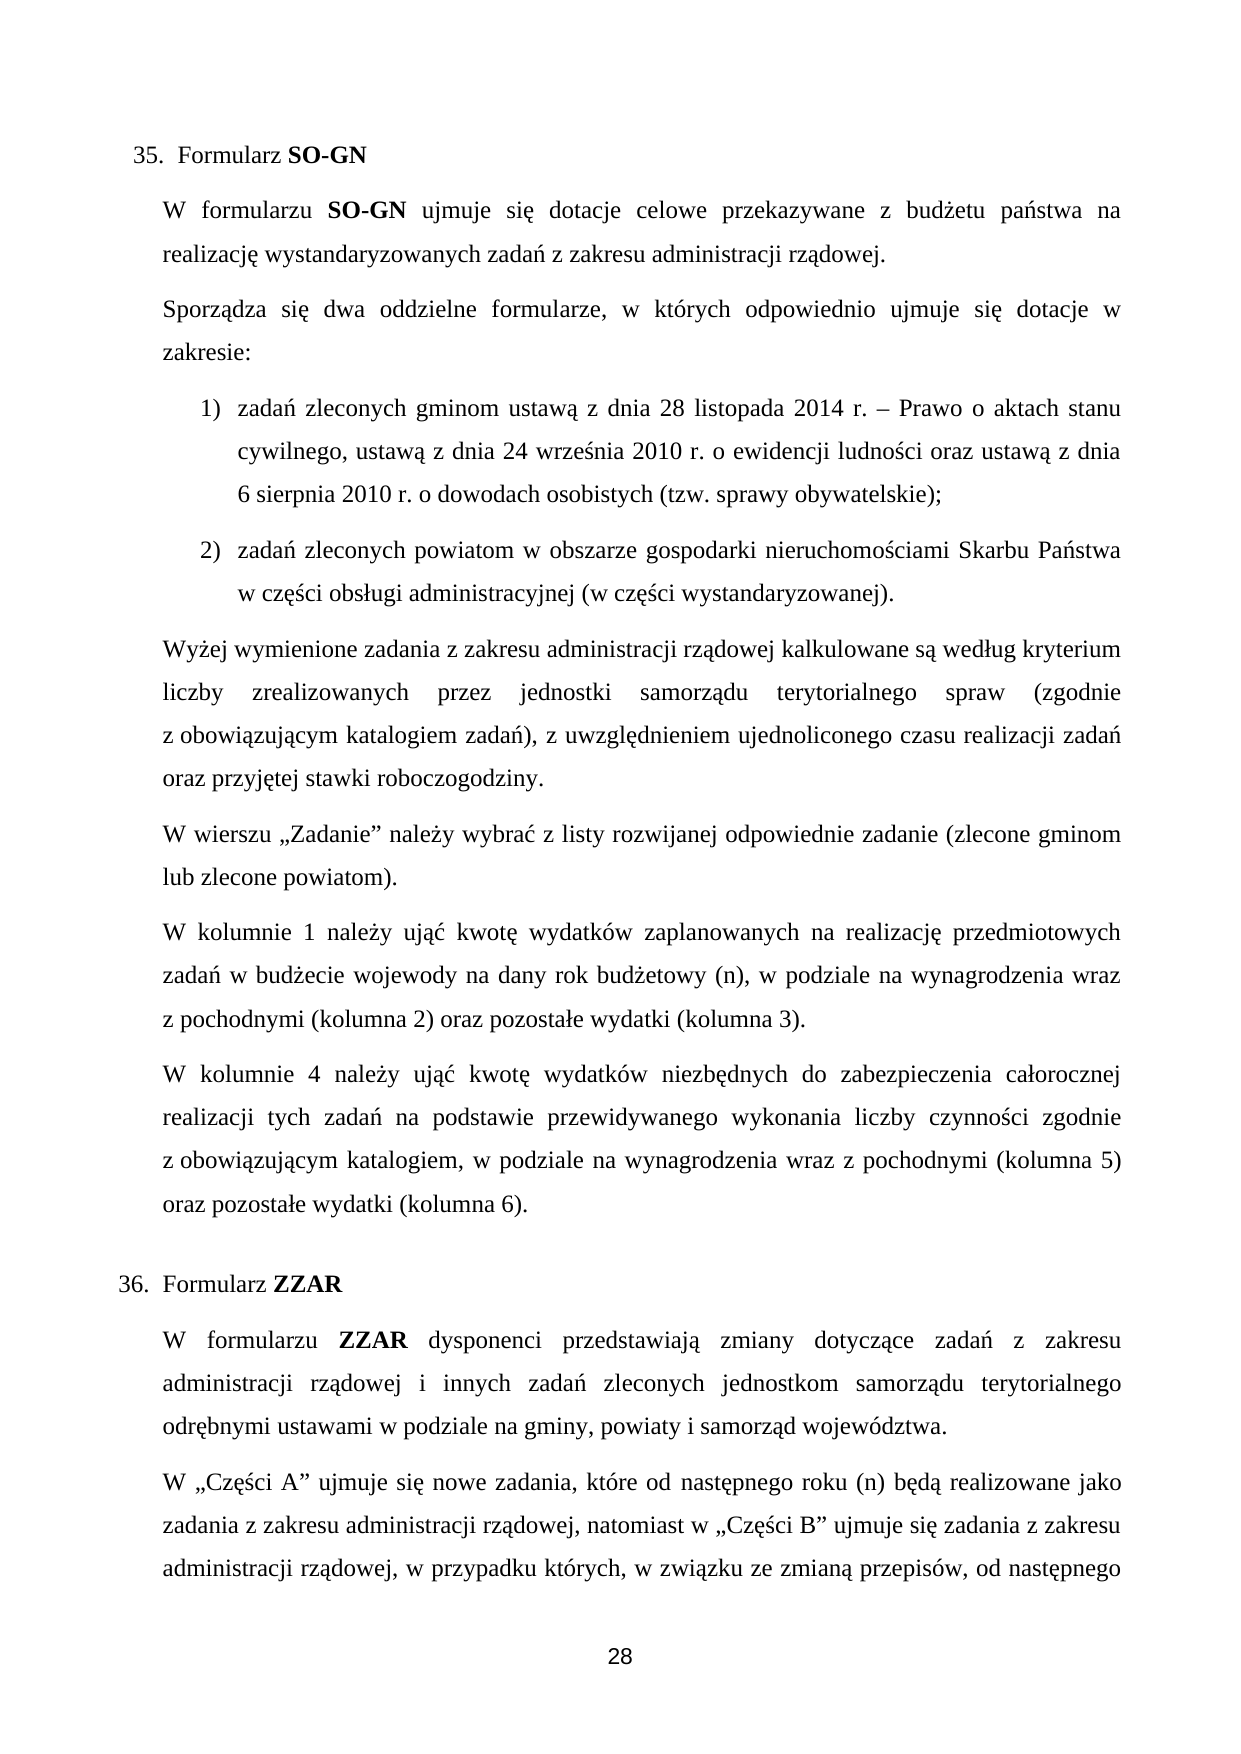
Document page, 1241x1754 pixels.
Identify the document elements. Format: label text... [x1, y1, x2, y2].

list zadań zleconych gminom ustawą z dnia 28 listopada 2014 r. – Prawo o aktach stanu cywilnego, ustawą z dnia 24 września 2010 r. o ewidencji ludności oraz ustawą z dnia 6 sierpnia 2010 r. o dowodach osobistych (tzw. sprawy obywatelskie); [200, 393, 1122, 508]
text Formularz SO-GN [133, 140, 1122, 169]
list Sporządza się dwa oddzielne formularze, w których odpowiednio ujmuje się dotacje w zakresie: [162, 294, 1122, 366]
list W kolumnie 1 należy ująć kwotę wydatków zaplanowanych na realizację przedmiotowych zadań w budżecie wojewody na dany rok budżetowy (n), w podziale na wynagrodzenia wraz z pochodnymi (kolumna 2) oraz pozostałe wydatki (kolumna 3). [162, 917, 1122, 1032]
list zadań zleconych powiatom w obszarze gospodarki nieruchomościami Skarbu Państwa w części obsługi administracyjnej (w części wystandaryzowanej). [200, 535, 1122, 607]
list Wyżej wymienione zadania z zakresu administracji rządowej kalkulowane są według kryterium liczby zrealizowanych przez jednostki samorządu terytorialnego spraw (zgodnie z obowiązującym katalogiem zadań), z uwzględnieniem ujednoliconego czasu realizacji zadań oraz przyjętej stawki roboczogodziny. [162, 634, 1122, 792]
list W formularzu SO-GN ujmuje się dotacje celowe przekazywane z budżetu państwa na realizację wystandaryzowanych zadań z zakresu administracji rządowej. [162, 196, 1122, 267]
list Formularz ZZAR [118, 1269, 1122, 1298]
text W formularzu ZZAR dysponenci przedstawiają zmiany dotyczące zadań z zakresu administracji rządowej i innych zadań zleconych jednostkom samorządu terytorialnego odrębnymi ustawami w podziale na gminy, powiaty i samorząd województwa. [162, 1325, 1122, 1440]
list W wierszu „Zadanie” należy wybrać z listy rozwijanej odpowiednie zadanie (zlecone gminom lub zlecone powiatom). [162, 819, 1122, 891]
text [162, 1467, 1122, 1582]
list W kolumnie 4 należy ująć kwotę wydatków niezbędnych do zabezpieczenia całorocznej realizacji tych zadań na podstawie przewidywanego wykonania liczby czynności zgodnie z obowiązującym katalogiem, w podziale na wynagrodzenia wraz z pochodnymi (kolumna 5) oraz pozostałe wydatki (kolumna 6). [162, 1059, 1122, 1217]
